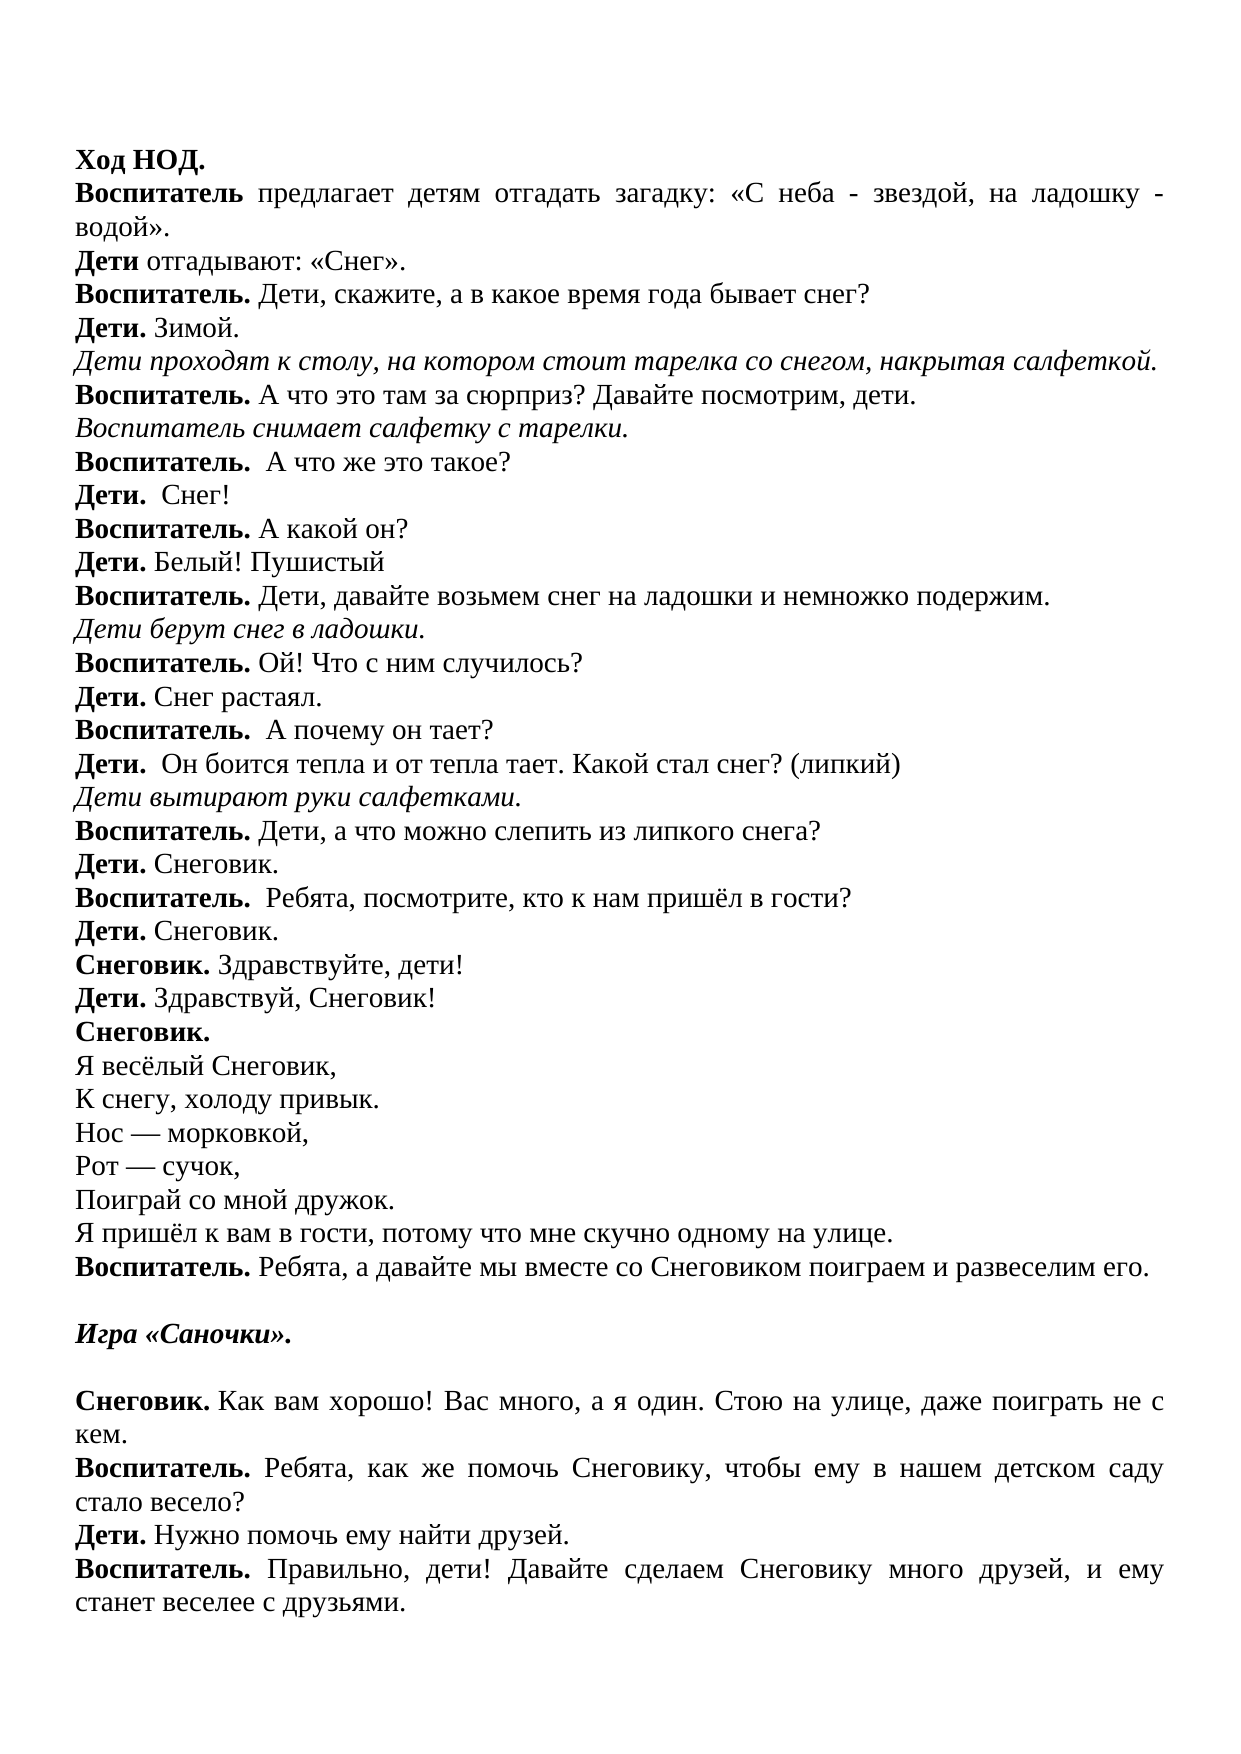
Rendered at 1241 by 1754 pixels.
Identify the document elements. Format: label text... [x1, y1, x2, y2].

text Дети. Белый! Пушистый [75, 544, 1165, 578]
text Воспитатель. Дети, а что можно слепить из липкого снега? [75, 813, 1165, 846]
text Воспитатель. Ой! Что с ним случилось? [75, 645, 1165, 679]
text Дети. Он боится тепла и от тепла тает. Какой стал снег? (липкий) [75, 746, 1165, 779]
text Рот — сучок, [75, 1148, 1165, 1182]
text Нос — морковкой, [75, 1115, 1165, 1148]
text Игра «Саночки». [75, 1316, 1165, 1349]
text Воспитатель. А какой он? [75, 511, 1165, 544]
text Дети. Здравствуй, Снеговик! [75, 981, 1165, 1014]
text Дети. Снеговик. [75, 913, 1165, 947]
text Дети проходят к столу, на котором стоит тарелка со снегом, накрытая салфеткой. [75, 343, 1165, 377]
text Ход НОД. [75, 142, 563, 176]
text Дети. Снеговик. [75, 846, 1165, 880]
text Дети берут снег в ладошки. [75, 612, 1165, 645]
text Воспитатель. А что это там за сюрприз? Давайте посмотрим, дети. [75, 377, 1165, 410]
text Воспитатель. Ребята, а давайте мы вместе со Снеговиком поиграем и развеселим его. [75, 1249, 1165, 1282]
text Я весёлый Снеговик, [75, 1048, 1165, 1081]
text Воспитатель. Правильно, дети! Давайте сделаем Снеговику много друзей, и ему станет веселее с друзьями. [75, 1551, 1165, 1618]
text Снеговик. Как вам хорошо! Вас много, а я один. Стою на улице, даже поиграть не с кем. [75, 1383, 1165, 1450]
text Снеговик. [75, 1014, 1165, 1048]
text Воспитатель. А что же это такое? [75, 444, 1165, 477]
text Воспитатель. А почему он тает? [75, 712, 1165, 746]
text Дети. Снег растаял. [75, 679, 1165, 712]
text Воспитатель. Дети, скажите, а в какое время года бывает снег? [75, 276, 1165, 310]
text Дети вытирают руки салфетками. [75, 779, 1165, 813]
text Дети. Снег! [75, 477, 1165, 511]
text Снеговик. Здравствуйте, дети! [75, 947, 1165, 981]
text Поиграй со мной дружок. [75, 1182, 1165, 1215]
text Дети. Зимой. [75, 310, 1165, 343]
text Я пришёл к вам в гости, потому что мне скучно одному на улице. [75, 1215, 1165, 1249]
text Дети отгадывают: «Снег». [75, 243, 1165, 276]
text Воспитатель. Дети, давайте возьмем снег на ладошки и немножко подержим. [75, 578, 1165, 612]
text Дети. Нужно помочь ему найти друзей. [75, 1517, 1165, 1551]
text Воспитатель. Ребята, посмотрите, кто к нам пришёл в гости? [75, 880, 1165, 913]
text Воспитатель снимает салфетку с тарелки. [75, 410, 1165, 444]
text Воспитатель. Ребята, как же помочь Снеговику, чтобы ему в нашем детском саду стало весело? [75, 1450, 1165, 1517]
text Воспитатель предлагает детям отгадать загадку: «С неба - звездой, на ладошку - водой». [75, 176, 1165, 243]
text К снегу, холоду привык. [75, 1081, 1165, 1115]
